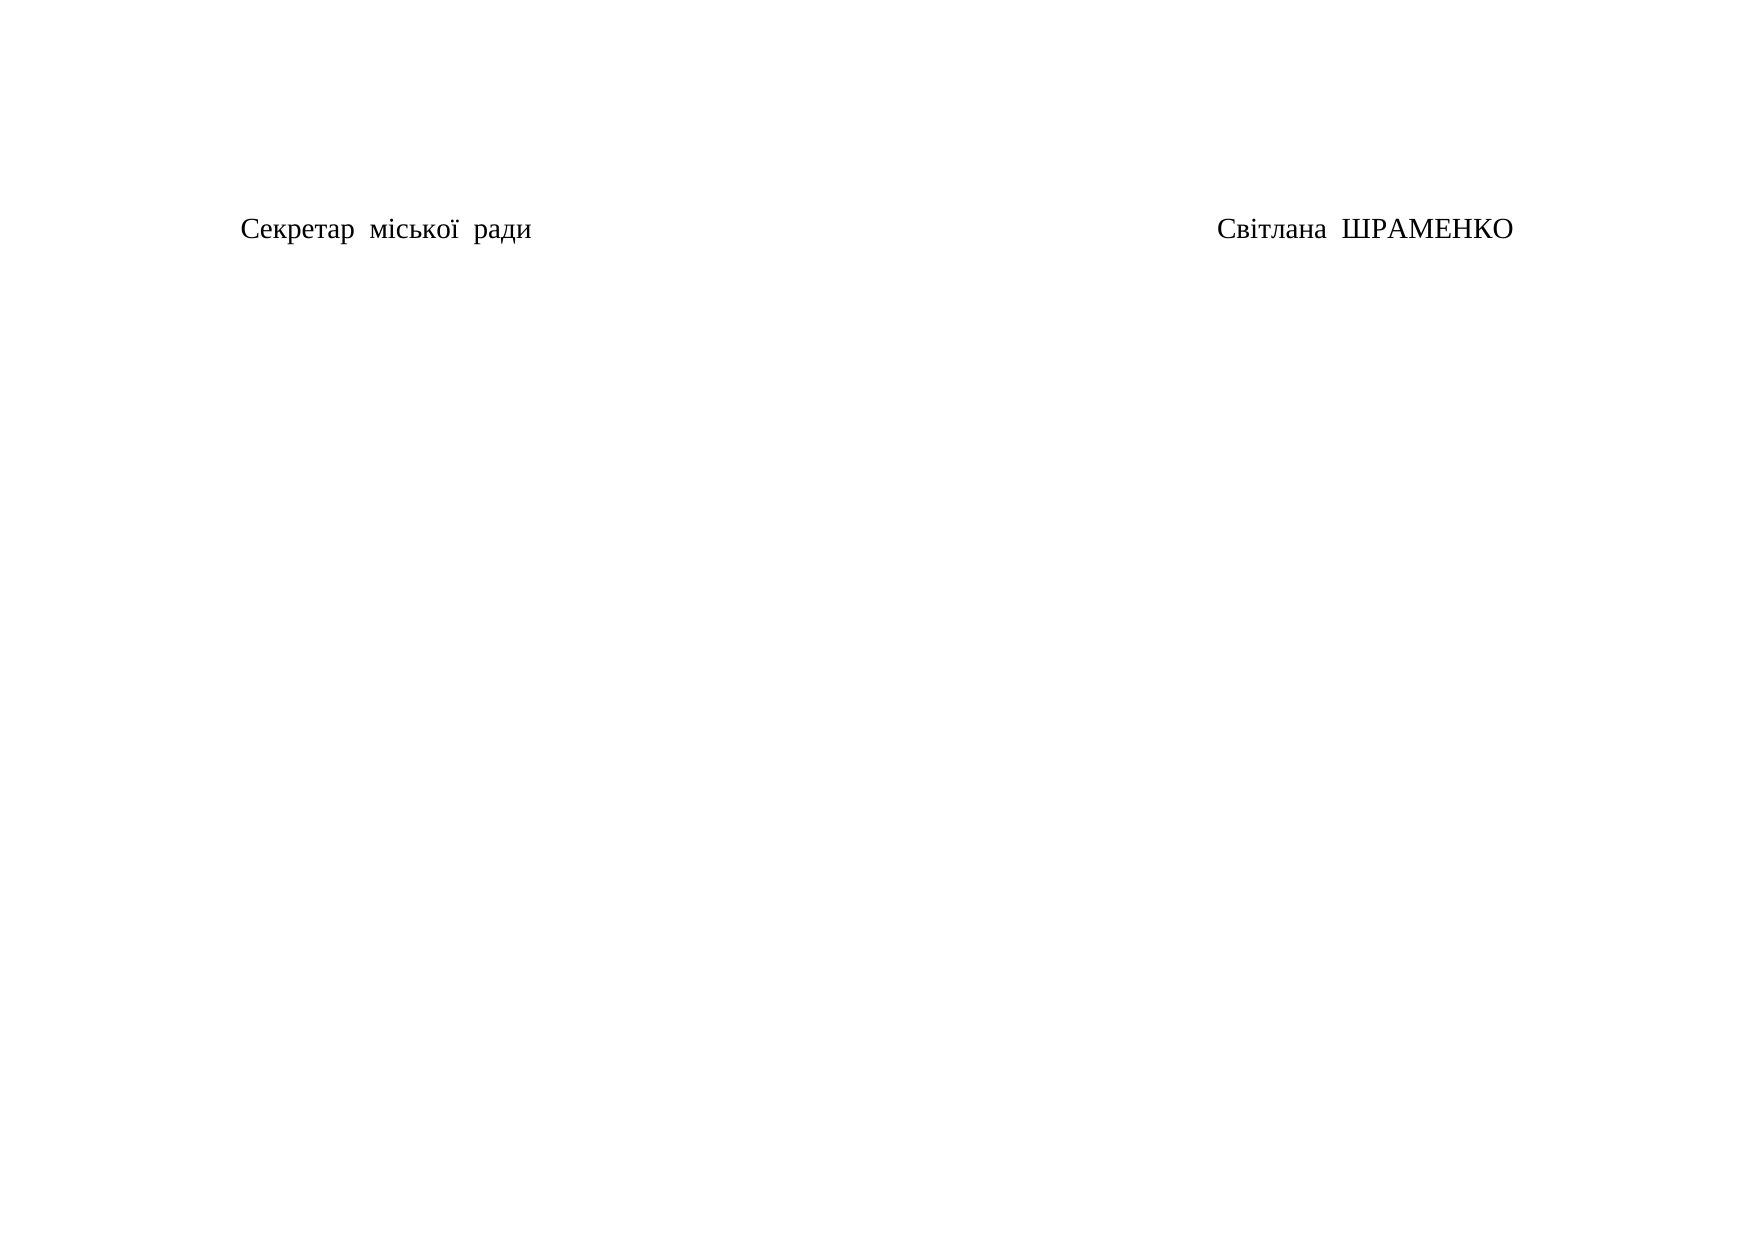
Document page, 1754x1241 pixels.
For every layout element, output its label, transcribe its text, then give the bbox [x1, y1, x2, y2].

text Секретар міської ради Світлана ШРАМЕНКО [118, 211, 1636, 244]
